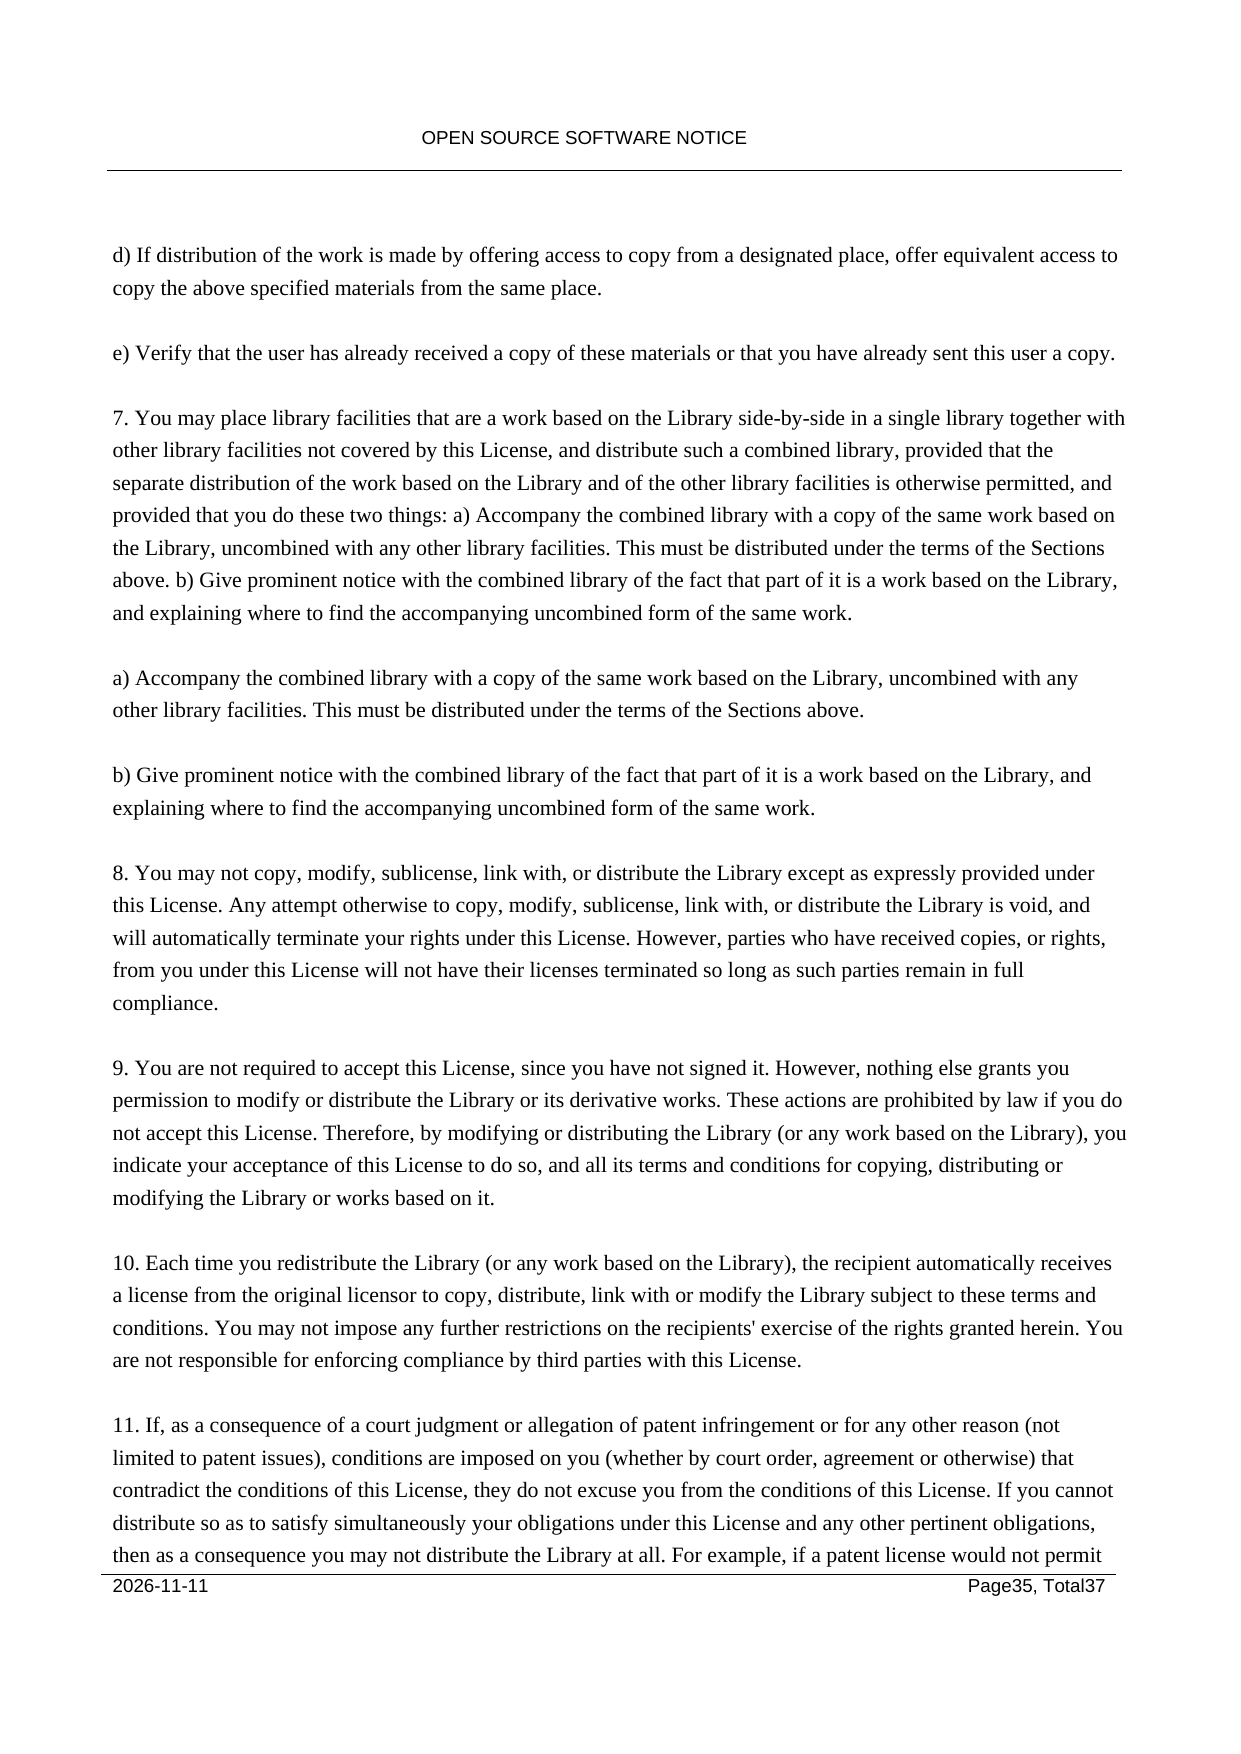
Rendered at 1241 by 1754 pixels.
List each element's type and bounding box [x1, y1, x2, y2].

text [112, 206, 1128, 1571]
